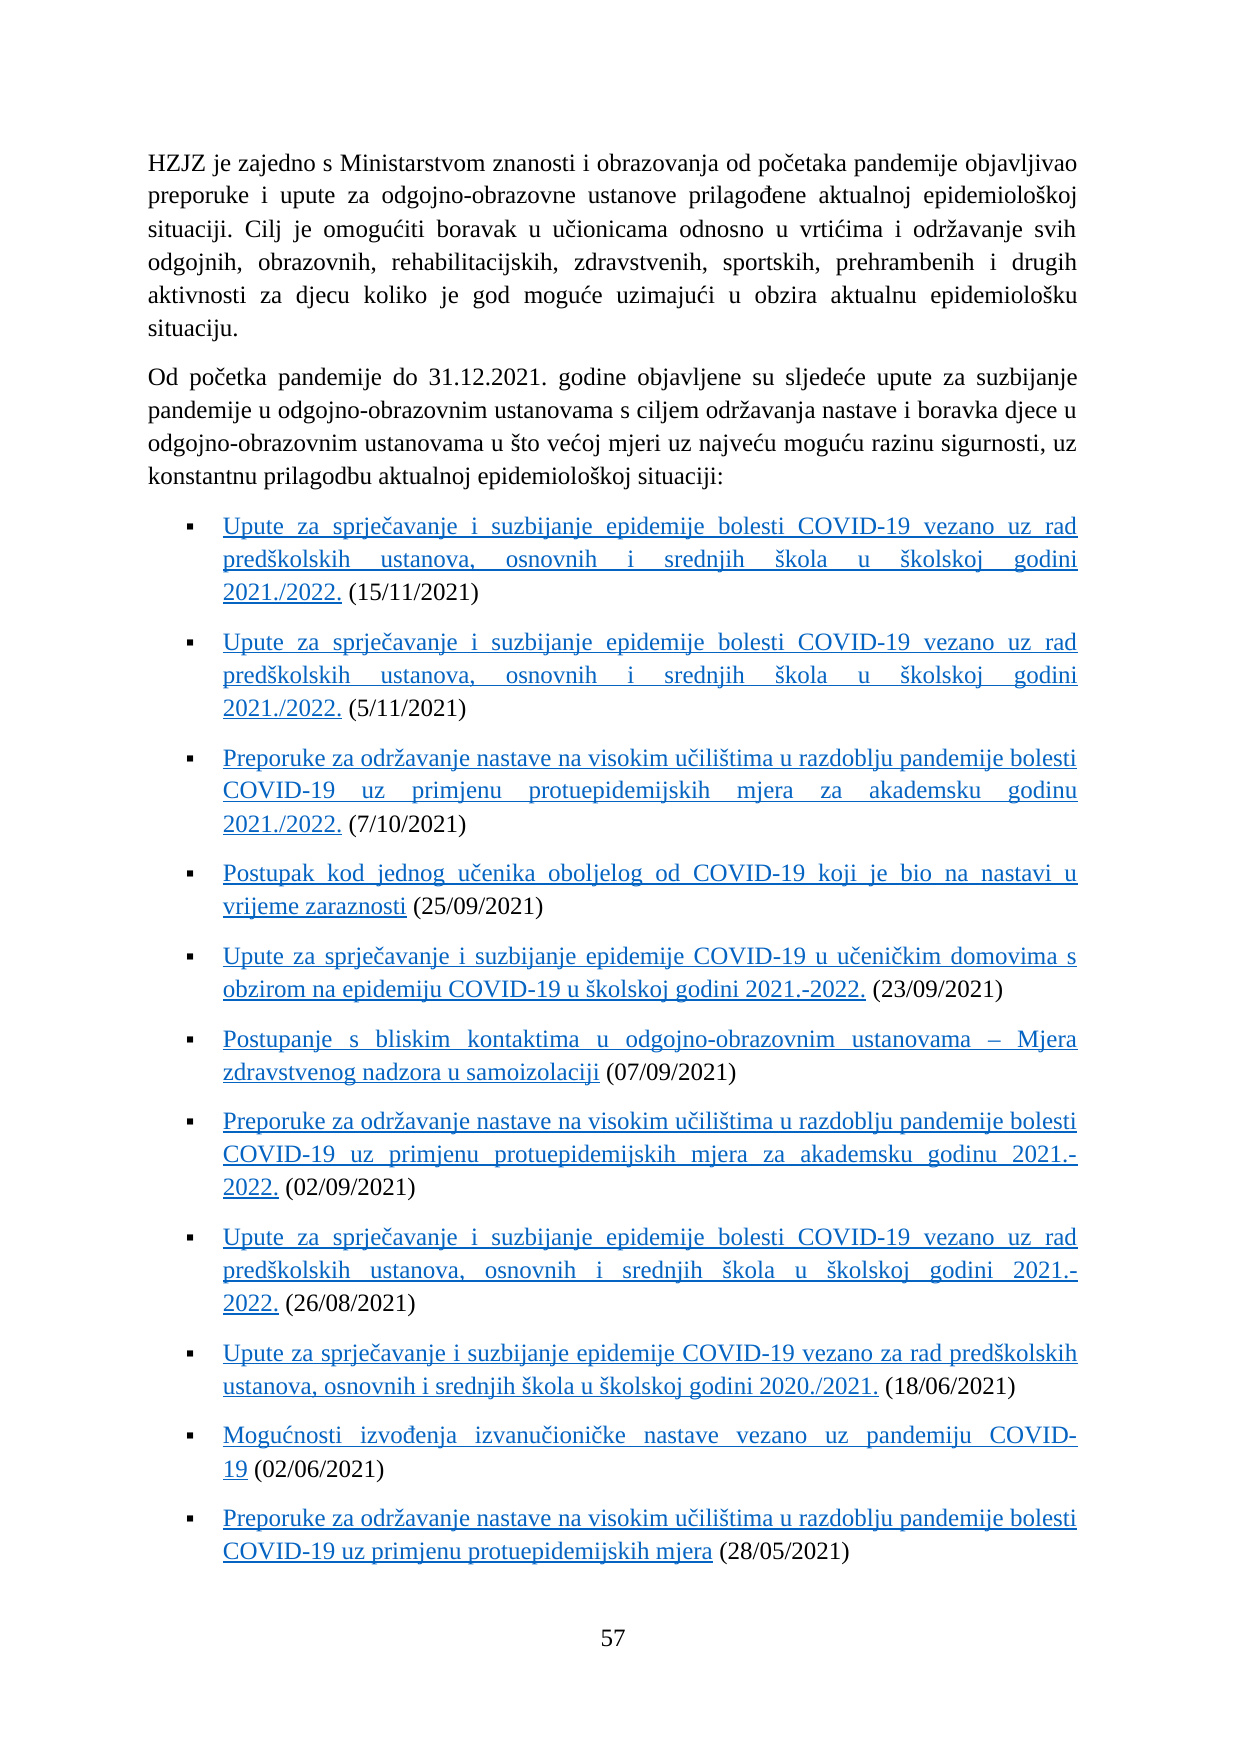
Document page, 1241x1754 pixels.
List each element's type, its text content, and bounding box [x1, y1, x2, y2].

list Preporuke za održavanje nastave na visokim učilištima u razdoblju pandemije bolesti COVID-19 uz primjenu protuepidemijskih mjera za akademsku godinu 2021.-2022. (02/09/2021) [185, 1106, 1078, 1201]
list Preporuke za održavanje nastave na visokim učilištima u razdoblju pandemije bolesti COVID-19 uz primjenu protuepidemijskih mjera za akademsku godinu 2021./2022. (7/10/2021) [185, 743, 1078, 837]
list Upute za sprječavanje i suzbijanje epidemije COVID-19 u učeničkim domovima s obzirom na epidemiju COVID-19 u školskoj godini 2021.-2022. (23/09/2021) [185, 941, 1078, 1003]
list Upute za sprječavanje i suzbijanje epidemije bolesti COVID-19 vezano uz rad predškolskih ustanova, osnovnih i srednjih škola u školskoj godini 2021./2022. (15/11/2021) [185, 511, 1078, 606]
list Postupak kod jednog učenika oboljelog od COVID-19 koji je bio na nastavi u vrijeme zaraznosti (25/09/2021) [185, 858, 1078, 920]
list Upute za sprječavanje i suzbijanje epidemije bolesti COVID-19 vezano uz rad predškolskih ustanova, osnovnih i srednjih škola u školskoj godini 2021./2022. (5/11/2021) [185, 627, 1078, 722]
list Mogućnosti izvođenja izvanučioničke nastave vezano uz pandemiju COVID-19 (02/06/2021) [185, 1421, 1078, 1482]
list Postupanje s bliskim kontaktima u odgojno-obrazovnim ustanovama – Mjera zdravstvenog nadzora u samoizolaciji (07/09/2021) [185, 1024, 1078, 1086]
text HZJZ je zajedno s Ministarstvom znanosti i obrazovanja od početaka pandemije objavljivao preporuke i upute za odgojno-obrazovne ustanove prilagođene aktualnoj epidemiološkoj situaciji. Cilj je omogućiti boravak u učionicama odnosno u vrtićima i održavanje svih odgojnih, obrazovnih, rehabilitacijskih, zdravstvenih, sportskih, prehrambenih i drugih aktivnosti za djecu koliko je god moguće uzimajući u obzira aktualnu epidemiološku situaciju. [148, 148, 1078, 341]
text Od početka pandemije do 31.12.2021. godine objavljene su sljedeće upute za suzbijanje pandemije u odgojno-obrazovnim ustanovama s ciljem održavanja nastave i boravka djece u odgojno-obrazovnim ustanovama u što većoj mjeri uz najveću moguću razinu sigurnosti, uz konstantnu prilagodbu aktualnoj epidemiološkoj situaciji: [148, 362, 1078, 490]
list Preporuke za održavanje nastave na visokim učilištima u razdoblju pandemije bolesti COVID-19 uz primjenu protuepidemijskih mjera (28/05/2021) [185, 1503, 1078, 1565]
list Upute za sprječavanje i suzbijanje epidemije bolesti COVID-19 vezano uz rad predškolskih ustanova, osnovnih i srednjih škola u školskoj godini 2021.-2022. (26/08/2021) [185, 1222, 1078, 1317]
list Upute za sprječavanje i suzbijanje epidemije COVID-19 vezano za rad predškolskih ustanova, osnovnih i srednjih škola u školskoj godini 2020./2021. (18/06/2021) [185, 1338, 1078, 1400]
